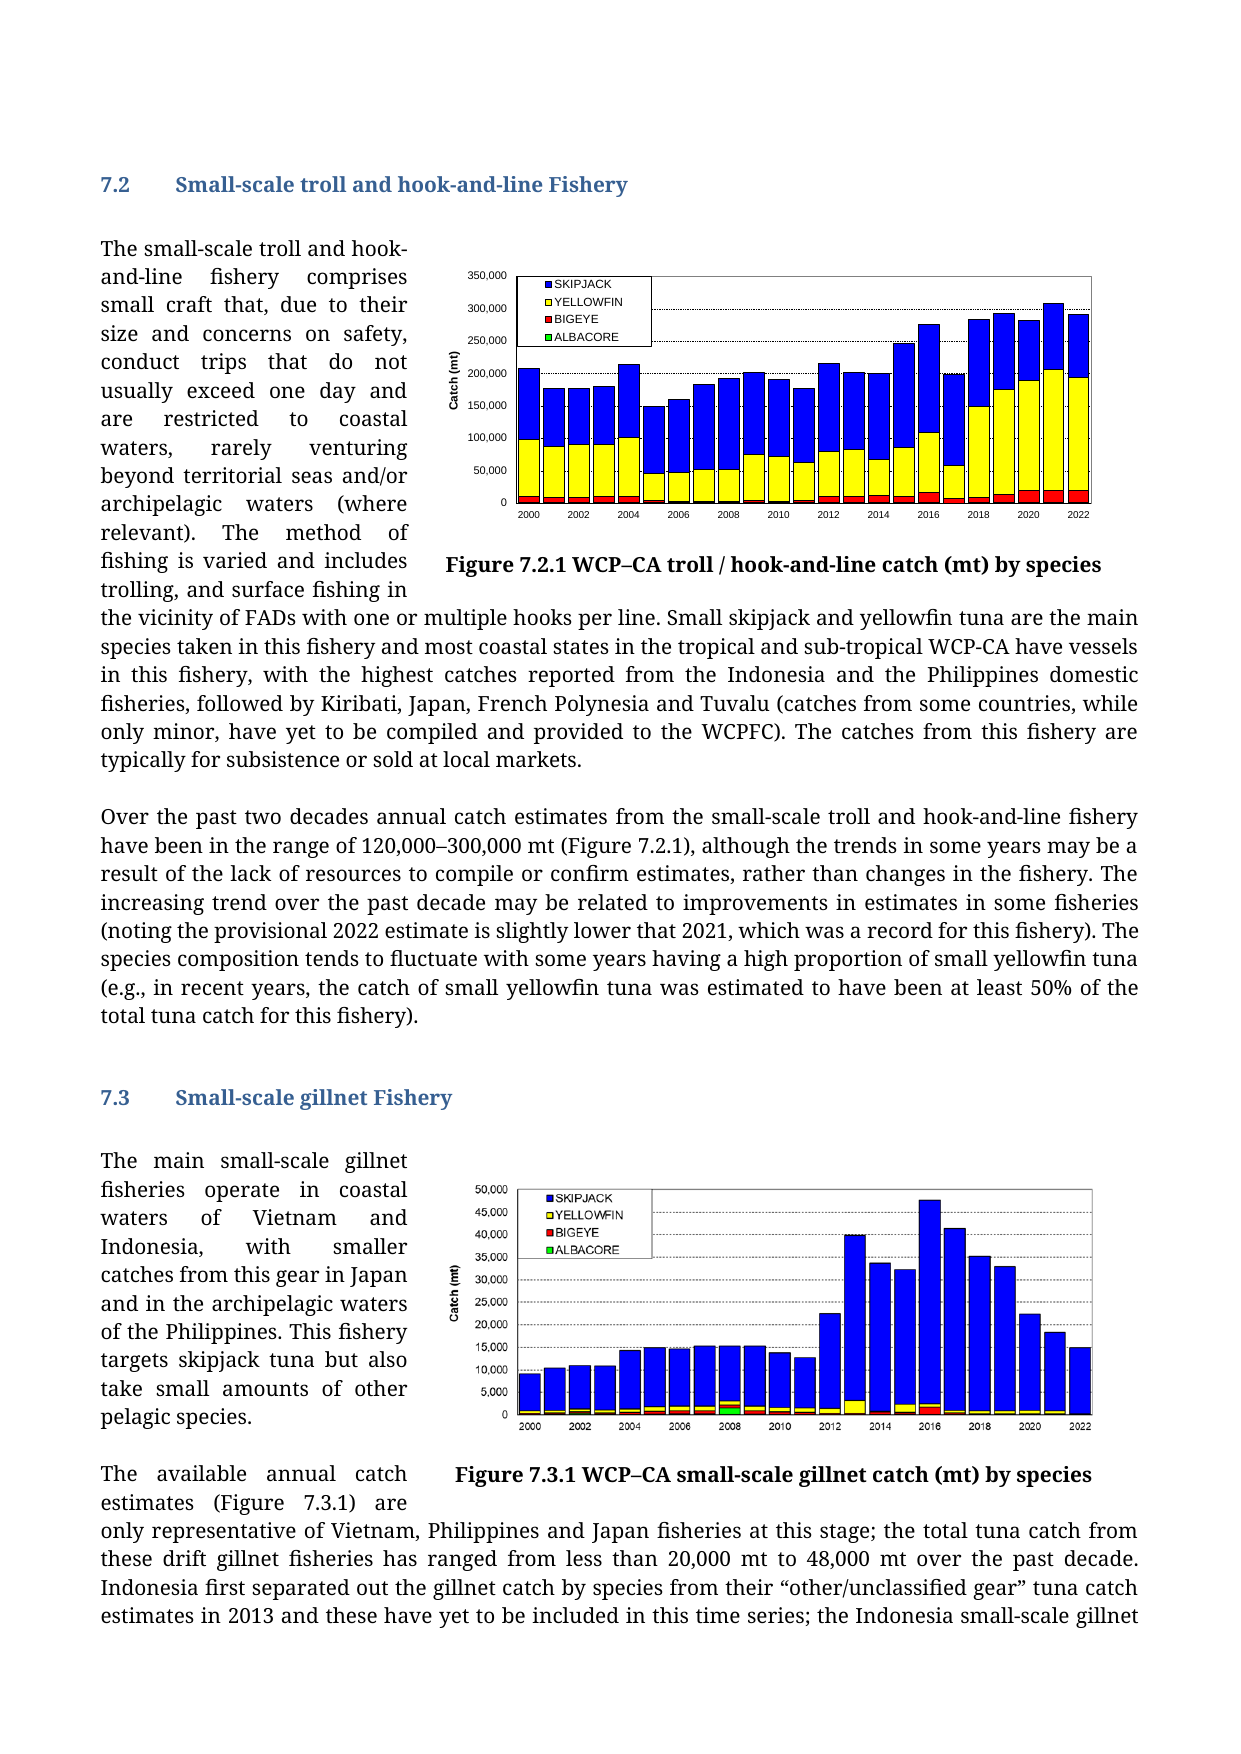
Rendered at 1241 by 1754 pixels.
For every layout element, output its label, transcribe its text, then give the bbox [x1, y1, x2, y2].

subtitle 7.2 Small-scale troll and hook-and-line Fishery [100, 171, 1140, 199]
subtitle 7.3 Small-scale gillnet Fishery [100, 1083, 1140, 1112]
text The main small-scale gillnet fisheries operate in coastal waters of Vietnam and Indonesia, with smaller catches from this gear in Japan and in the archipelagic waters of the Philippines. This fishery targets skipjack tuna but also take small amounts of other pelagic species. [100, 1146, 1140, 1431]
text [100, 1459, 1140, 1630]
text Over the past two decades annual catch estimates from the small-scale troll and hook-and-line fishery have been in the range of 120,000–300,000 mt (Figure 7.2.1), although the trends in some years may be a result of the lack of resources to compile or confirm estimates, rather than changes in the fishery. The increasing trend over the past decade may be related to improvements in estimates in some fisheries (noting the provisional 2022 estimate is slightly lower that 2021, which was a record for this fishery). The species composition tends to fluctuate with some years having a high proportion of small yellowfin tuna (e.g., in recent years, the catch of small yellowfin tuna was estimated to have been at least 50% of the total tuna catch for this fishery). [100, 802, 1140, 1030]
text The small-scale troll and hook-and-line fishery comprises small craft that, due to their size and concerns on safety, conduct trips that do not usually exceed one day and are restricted to coastal waters, rarely venturing beyond territorial seas and/or archipelagic waters (where relevant). The method of fishing is varied and includes trolling, and surface fishing in the vicinity of FADs with one or multiple hooks per line. Small skipjack and yellowfin tuna are the main species taken in this fishery and most coastal states in the tropical and sub-tropical WCP-CA have vessels in this fishery, with the highest catches reported from the Indonesia and the Philippines domestic fisheries, followed by Kiribati, Japan, French Polynesia and Tuvalu (catches from some countries, while only minor, have yet to be compiled and provided to the WCPFC). The catches from this fishery are typically for subsistence or sold at local markets. [100, 234, 1140, 774]
